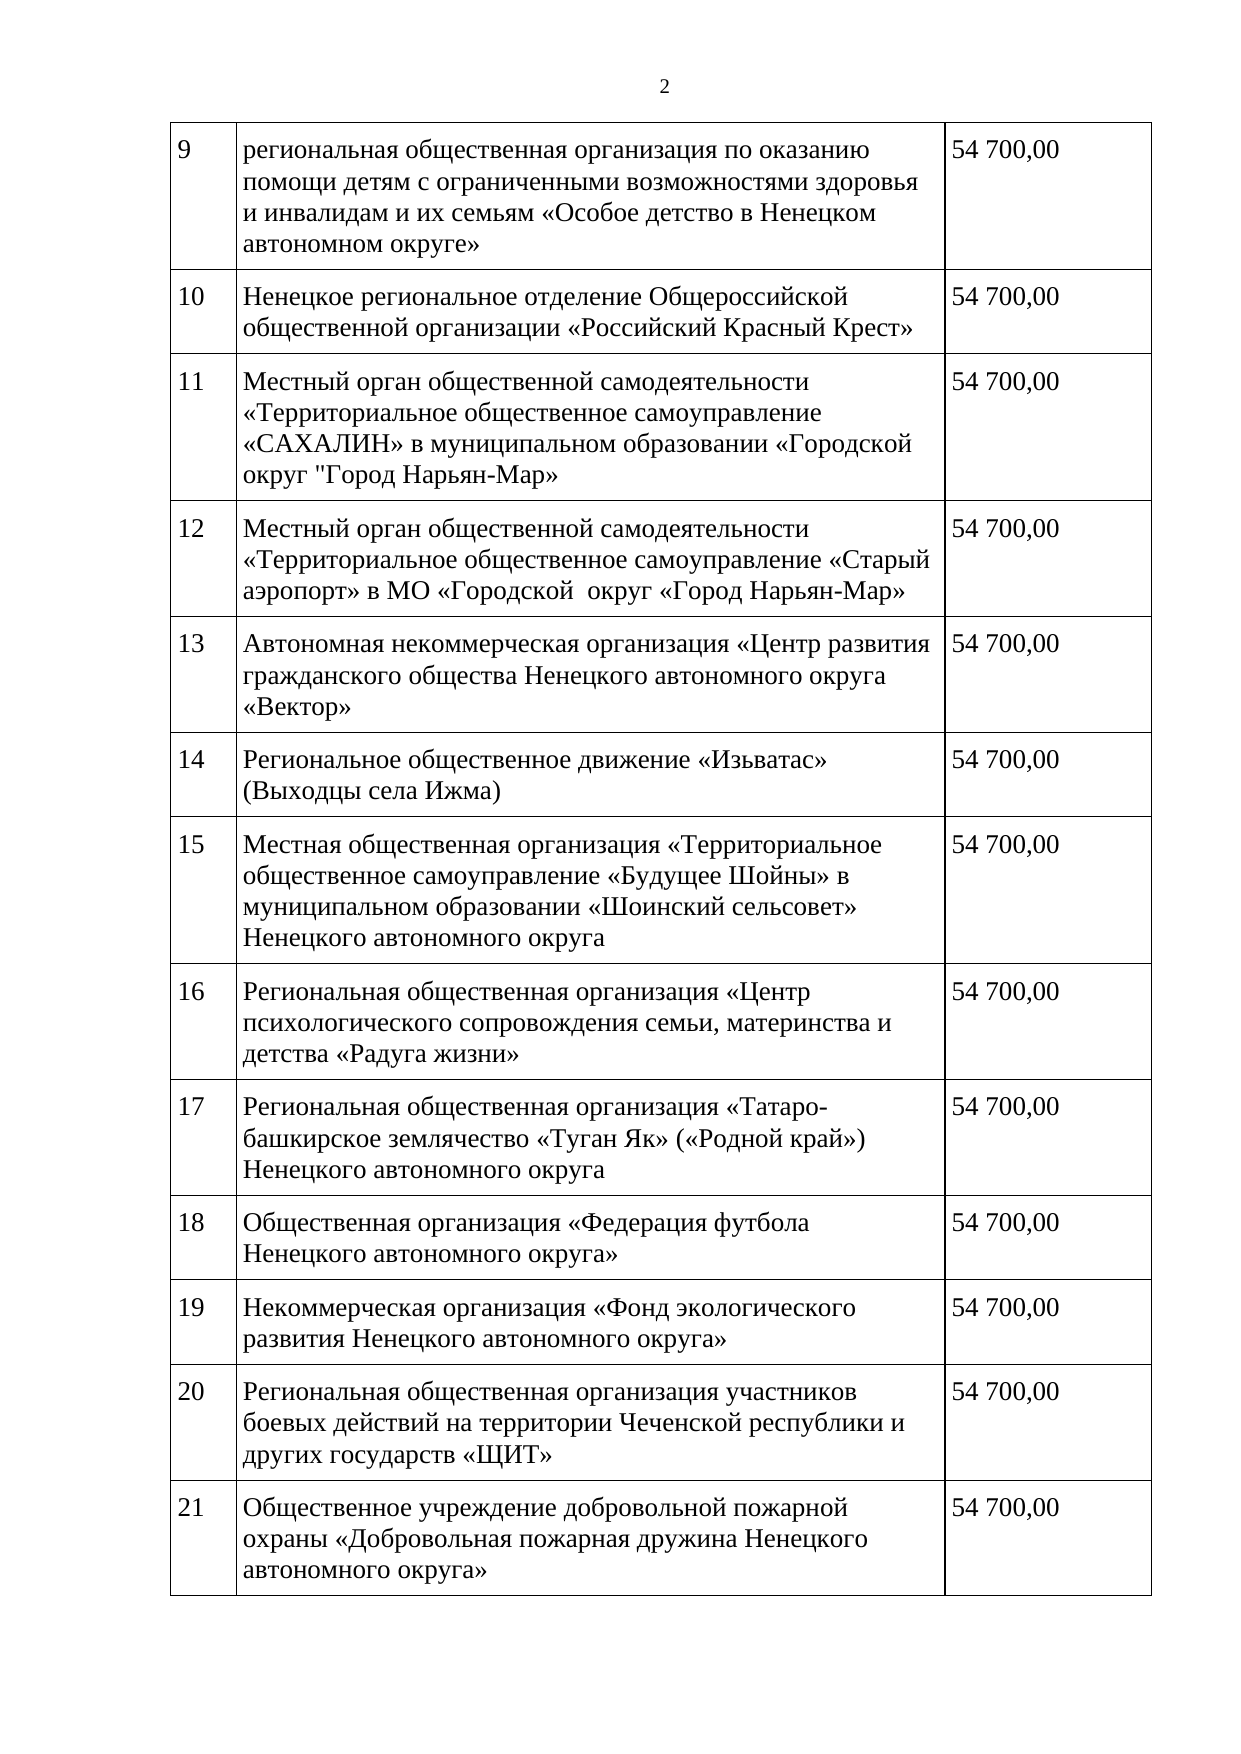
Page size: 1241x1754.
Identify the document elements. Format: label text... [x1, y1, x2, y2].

table_cell региональная общественная организация по оказанию помощи детям с ограниченными возможностями здоровья и инвалидам и их семьям «Особое детство в Ненецком автономном округе» [237, 123, 944, 269]
table_cell Региональное общественное движение «Изьватас» (Выходцы села Ижма) [237, 733, 944, 816]
table_cell Региональная общественная организация «Центр психологического сопровождения семьи, материнства и детства «Радуга жизни» [237, 964, 944, 1079]
table_cell 11 [171, 354, 236, 500]
table_cell 20 [171, 1365, 236, 1479]
table_cell 17 [171, 1080, 236, 1194]
table_cell 54 700,00 [946, 1196, 1151, 1279]
table_cell 54 700,00 [946, 964, 1151, 1079]
table_cell 54 700,00 [946, 1280, 1151, 1364]
table_cell Местная общественная организация «Территориальное общественное самоуправление «Будущее Шойны» в муниципальном образовании «Шоинский сельсовет» Ненецкого автономного округа [237, 817, 944, 963]
table_cell Местный орган общественной самодеятельности «Территориальное общественное самоуправление «Старый аэропорт» в МО «Городской округ «Город Нарьян-Мар» [237, 501, 944, 616]
table_cell 54 700,00 [946, 817, 1151, 963]
table_cell Региональная общественная организация «Татаро-башкирское землячество «Туган Як» («Родной край») Ненецкого автономного округа [237, 1080, 944, 1194]
table_cell Общественное учреждение добровольной пожарной охраны «Добровольная пожарная дружина Ненецкого автономного округа» [237, 1481, 944, 1595]
table_cell 21 [171, 1481, 236, 1595]
table_cell 12 [171, 501, 236, 616]
table_cell 54 700,00 [946, 1080, 1151, 1194]
table_cell 19 [171, 1280, 236, 1364]
table_cell 54 700,00 [946, 354, 1151, 500]
table_cell Автономная некоммерческая организация «Центр развития гражданского общества Ненецкого автономного округа «Вектор» [237, 617, 944, 732]
table_cell 18 [171, 1196, 236, 1279]
table_cell 15 [171, 817, 236, 963]
table_cell Местный орган общественной самодеятельности «Территориальное общественное самоуправление «САХАЛИН» в муниципальном образовании «Городской округ "Город Нарьян-Мар» [237, 354, 944, 500]
table_cell 54 700,00 [946, 270, 1151, 353]
table_cell 54 700,00 [946, 501, 1151, 616]
table_cell 54 700,00 [946, 733, 1151, 816]
table_cell 54 700,00 [946, 1365, 1151, 1479]
table_cell Общественная организация «Федерация футбола Ненецкого автономного округа» [237, 1196, 944, 1279]
table_cell 9 [171, 123, 236, 269]
table_cell 54 700,00 [946, 617, 1151, 732]
table_cell 16 [171, 964, 236, 1079]
table_cell 10 [171, 270, 236, 353]
table_cell Ненецкое региональное отделение Общероссийской общественной организации «Российский Красный Крест» [237, 270, 944, 353]
table_cell 54 700,00 [946, 123, 1151, 269]
table_cell Некоммерческая организация «Фонд экологического развития Ненецкого автономного округа» [237, 1280, 944, 1364]
table_cell 54 700,00 [946, 1481, 1151, 1595]
table_cell 13 [171, 617, 236, 732]
table_cell Региональная общественная организация участников боевых действий на территории Чеченской республики и других государств «ЩИТ» [237, 1365, 944, 1479]
table_cell 14 [171, 733, 236, 816]
